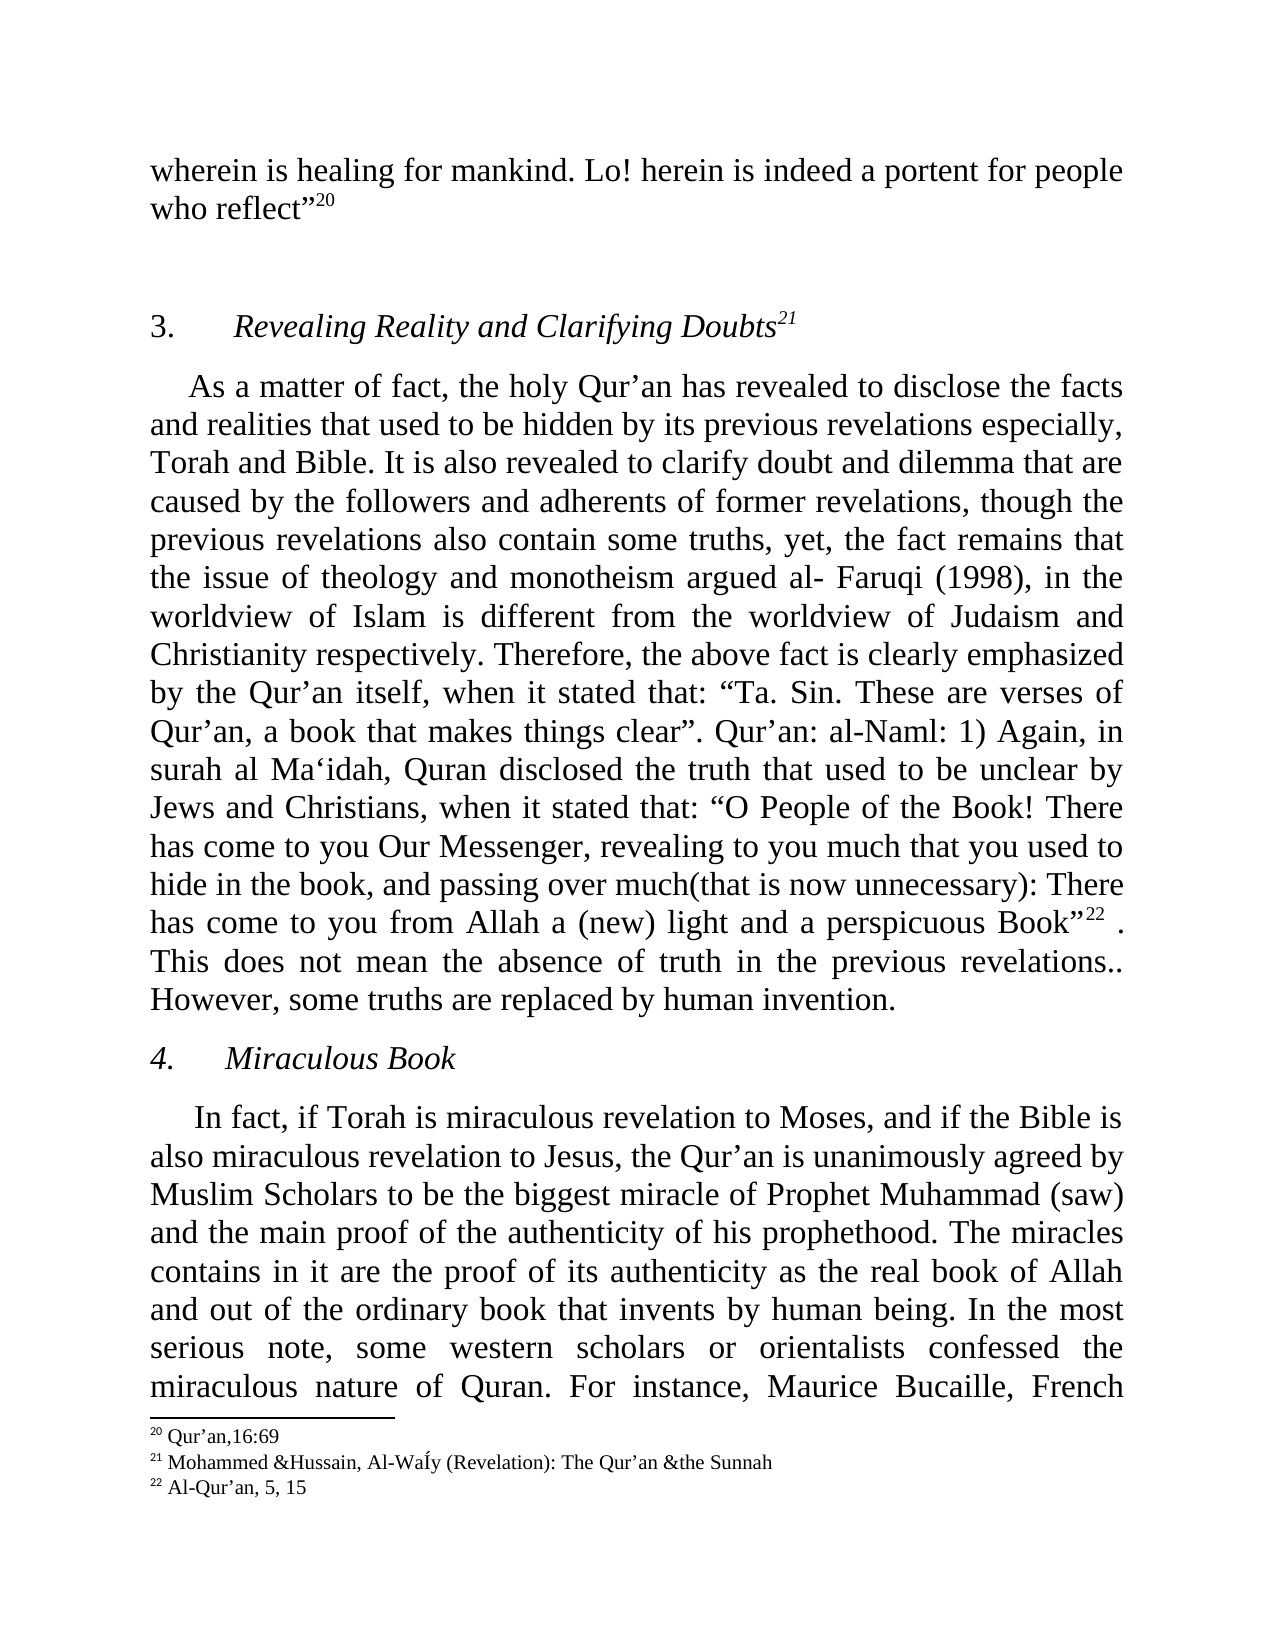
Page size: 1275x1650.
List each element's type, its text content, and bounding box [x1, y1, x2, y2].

text 3. Revealing Reality and Clarifying Doubts [150, 307, 1125, 345]
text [150, 1097, 1125, 1404]
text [150, 150, 1125, 227]
text As a matter of fact, the holy Qur’an has revealed to disclose the facts and realities that used to be hidden by its previous revelations especially, Torah and Bible. It is also revealed to clarify doubt and dilemma that are caused by the followers and adherents of former revelations, though the previous revelations also contain some truths, yet, the fact remains that the issue of theology and monotheism argued al- Faruqi (1998), in the worldview of Islam is different from the worldview of Judaism and Christianity respectively. Therefore, the above fact is clearly emphasized by the Qur’an itself, when it stated that: “Ta. Sin. These are verses of Qur’an, a book that makes things clear”. Qur’an: al-Naml: 1) Again, in surah al Ma‘idah, Quran disclosed the truth that used to be unclear by Jews and Christians, when it stated that: “O People of the Book! There has come to you Our Messenger, revealing to you much that you used to hide in the book, and passing over much(that is now unnecessary): There has come to you from Allah a (new) light and a perspicuous Book” . This does not mean the absence of truth in the previous revelations.. However, some truths are replaced by human invention. [150, 366, 1125, 1017]
text 4. Miraculous Book [150, 1038, 1125, 1077]
